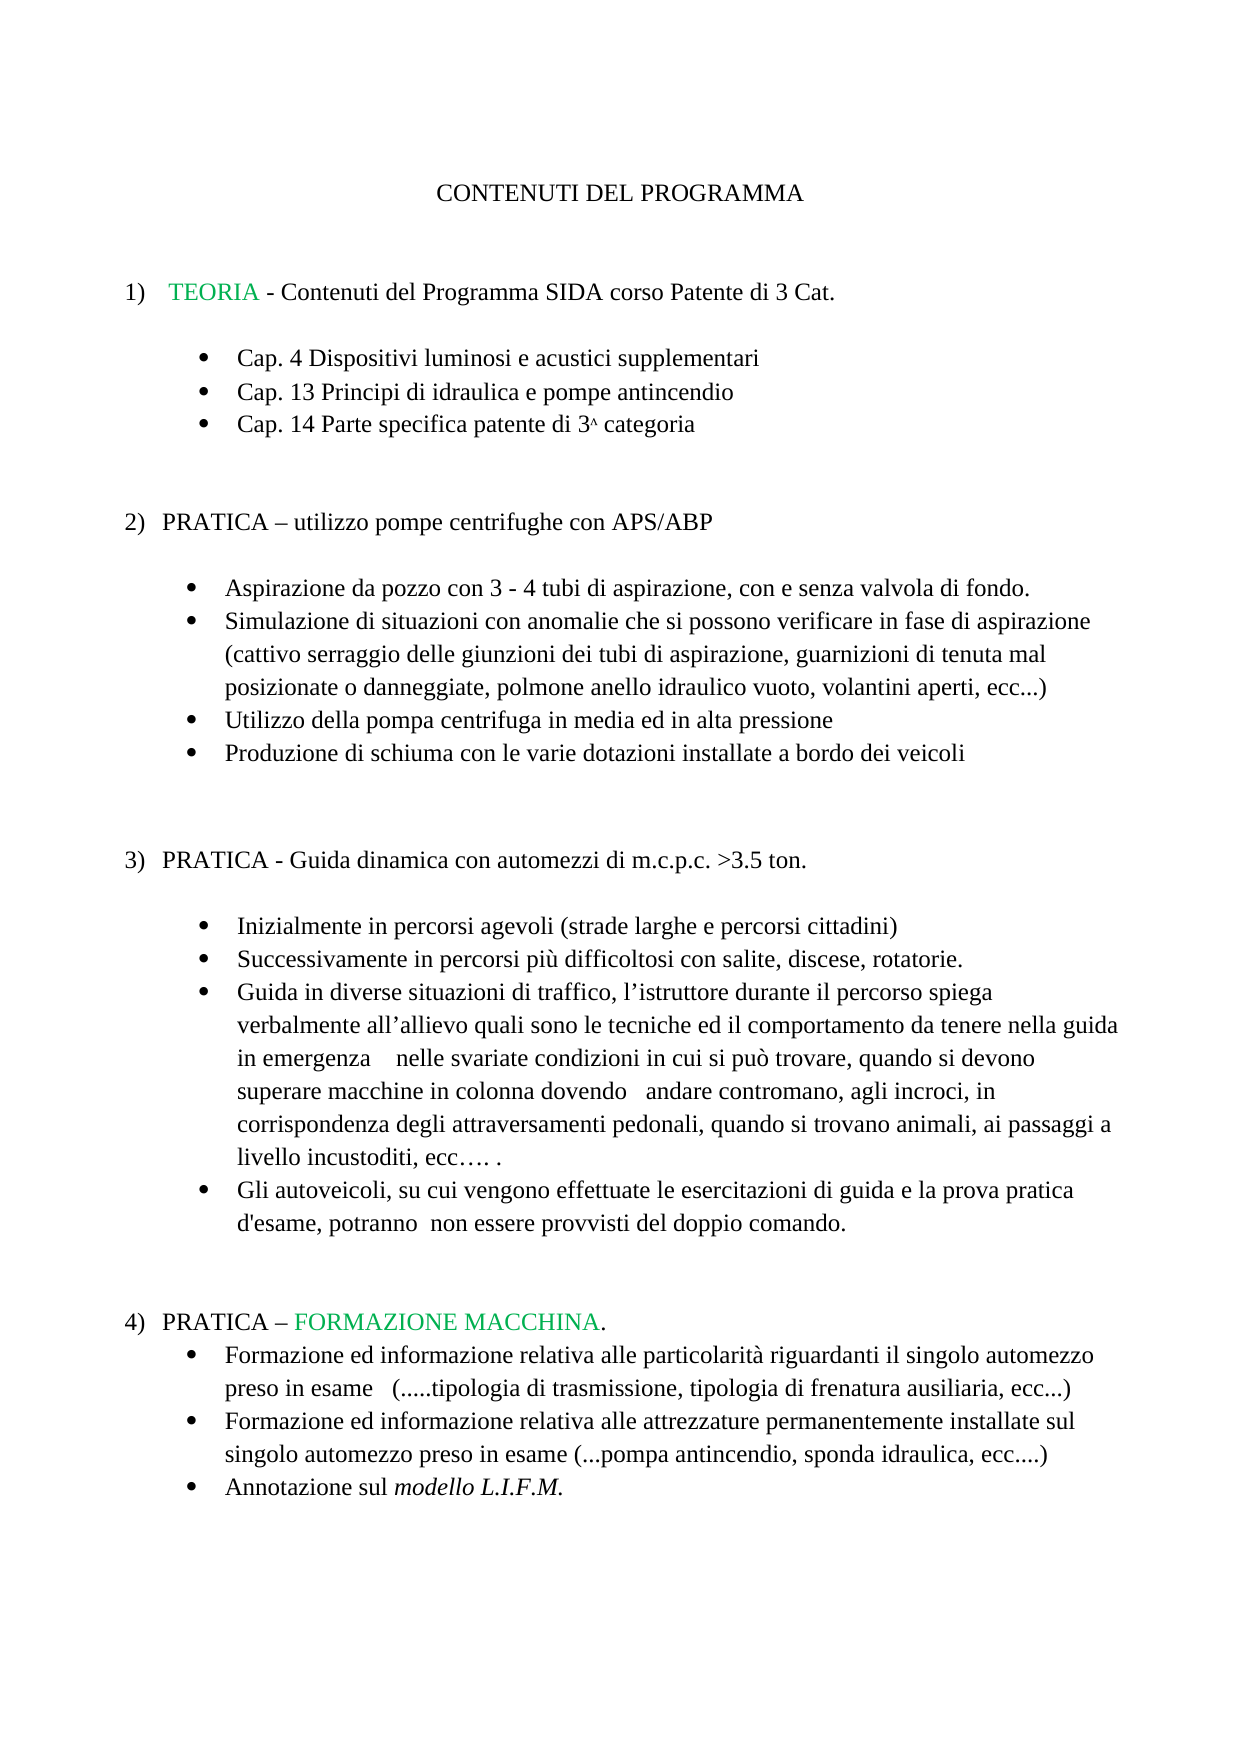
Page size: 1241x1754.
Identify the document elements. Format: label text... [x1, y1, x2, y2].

list Formazione ed informazione relativa alle attrezzature permanentemente installate sul singolo automezzo preso in esame (...pompa antincendio, sponda idraulica, ecc....) [187, 1406, 1122, 1468]
list Cap. 4 Dispositivi luminosi e acustici supplementari [199, 343, 1122, 372]
list Gli autoveicoli, su cui vengono effettuate le esercitazioni di guida e la prova pratica d'esame, potranno non essere provvisti del doppio comando. [199, 1175, 1122, 1237]
list Utilizzo della pompa centrifuga in media ed in alta pressione [187, 705, 1122, 734]
list Inizialmente in percorsi agevoli (strade larghe e percorsi cittadini) [199, 911, 1122, 940]
list Cap. 14 Parte specifica patente di 3ᶺ categoria [199, 409, 1122, 438]
list Formazione ed informazione relativa alle particolarità riguardanti il singolo automezzo preso in esame (.....tipologia di trasmissione, tipologia di frenatura ausiliaria, ecc...) [187, 1340, 1122, 1402]
list Aspirazione da pozzo con 3 - 4 tubi di aspirazione, con e senza valvola di fondo. [187, 573, 1122, 602]
list Produzione di schiuma con le varie dotazioni installate a bordo dei veicoli [187, 738, 1122, 767]
text CONTENUTI DEL PROGRAMMA [118, 178, 1122, 207]
list PRATICA – utilizzo pompe centrifughe con APS/ABP [124, 507, 1122, 536]
list Guida in diverse situazioni di traffico, l’istruttore durante il percorso spiega verbalmente all’allievo quali sono le tecniche ed il comportamento da tenere nella guida in emergenza nelle svariate condizioni in cui si può trovare, quando si devono superare macchine in colonna dovendo andare contromano, agli incroci, in corrispondenza degli attraversamenti pedonali, quando si trovano animali, ai passaggi a livello incustoditi, ecc…. . [199, 977, 1122, 1171]
list PRATICA - Guida dinamica con automezzi di m.c.p.c. >3.5 ton. [124, 845, 1122, 874]
list Cap. 13 Principi di idraulica e pompe antincendio [199, 377, 1122, 405]
list TEORIA - Contenuti del Programma SIDA corso Patente di 3 Cat. [124, 277, 1122, 306]
list PRATICA – FORMAZIONE MACCHINA. [124, 1307, 1122, 1336]
list Simulazione di situazioni con anomalie che si possono verificare in fase di aspirazione (cattivo serraggio delle giunzioni dei tubi di aspirazione, guarnizioni di tenuta mal posizionate o danneggiate, polmone anello idraulico vuoto, volantini aperti, ecc...) [187, 606, 1122, 701]
list Annotazione sul modello L.I.F.M. [187, 1472, 1122, 1501]
list Successivamente in percorsi più difficoltosi con salite, discese, rotatorie. [199, 944, 1122, 973]
